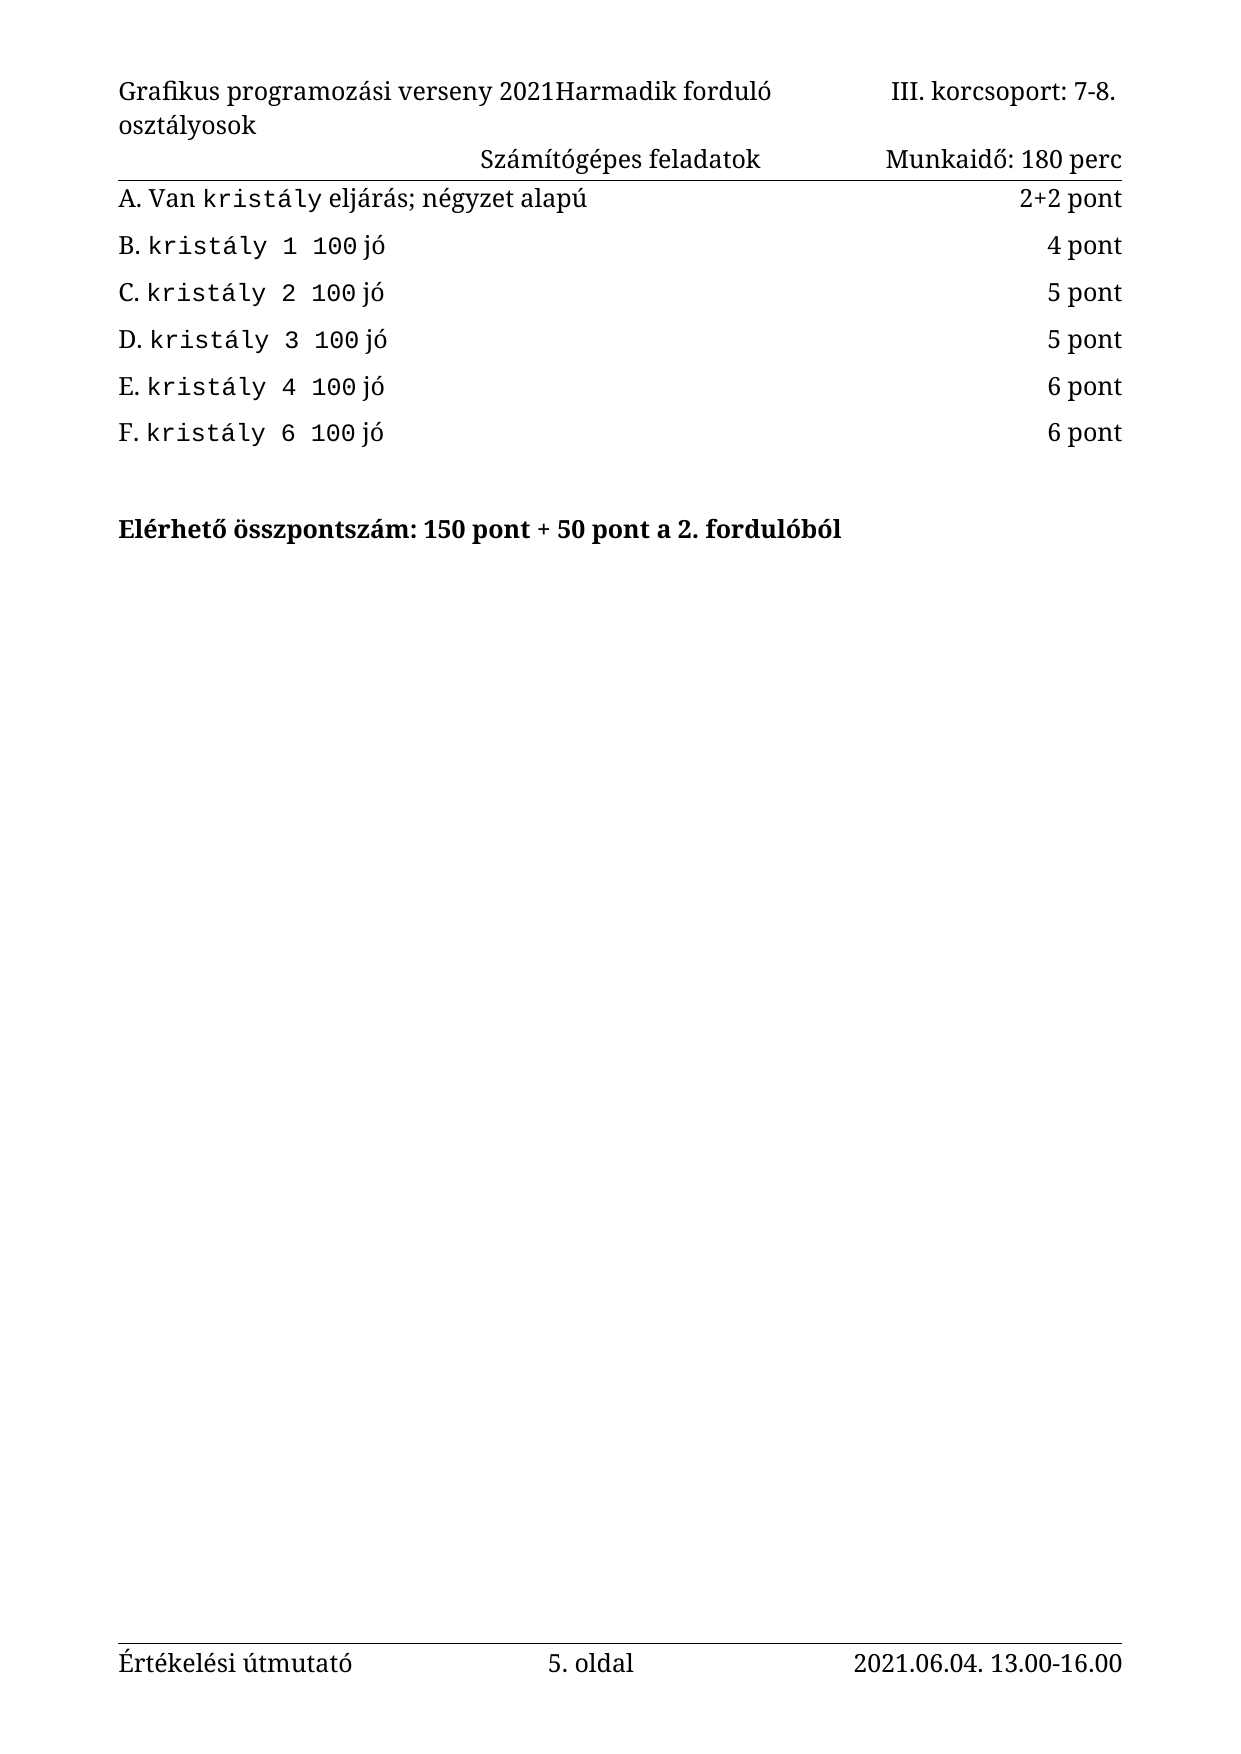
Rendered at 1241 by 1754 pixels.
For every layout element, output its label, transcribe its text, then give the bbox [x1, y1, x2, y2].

text D. kristály 3 100 jó 5 pont [118, 321, 1122, 356]
text A. Van kristály eljárás; négyzet alapú 2+2 pont [118, 181, 1122, 215]
text C. kristály 2 100 jó 5 pont [118, 275, 1122, 309]
text E. kristály 4 100 jó 6 pont [118, 368, 1122, 402]
text F. kristály 6 100 jó 6 pont [118, 415, 1122, 449]
text B. kristály 1 100 jó 4 pont [118, 228, 1122, 262]
text Elérhető összpontszám: 150 pont + 50 pont a 2. fordulóból [118, 512, 1122, 546]
